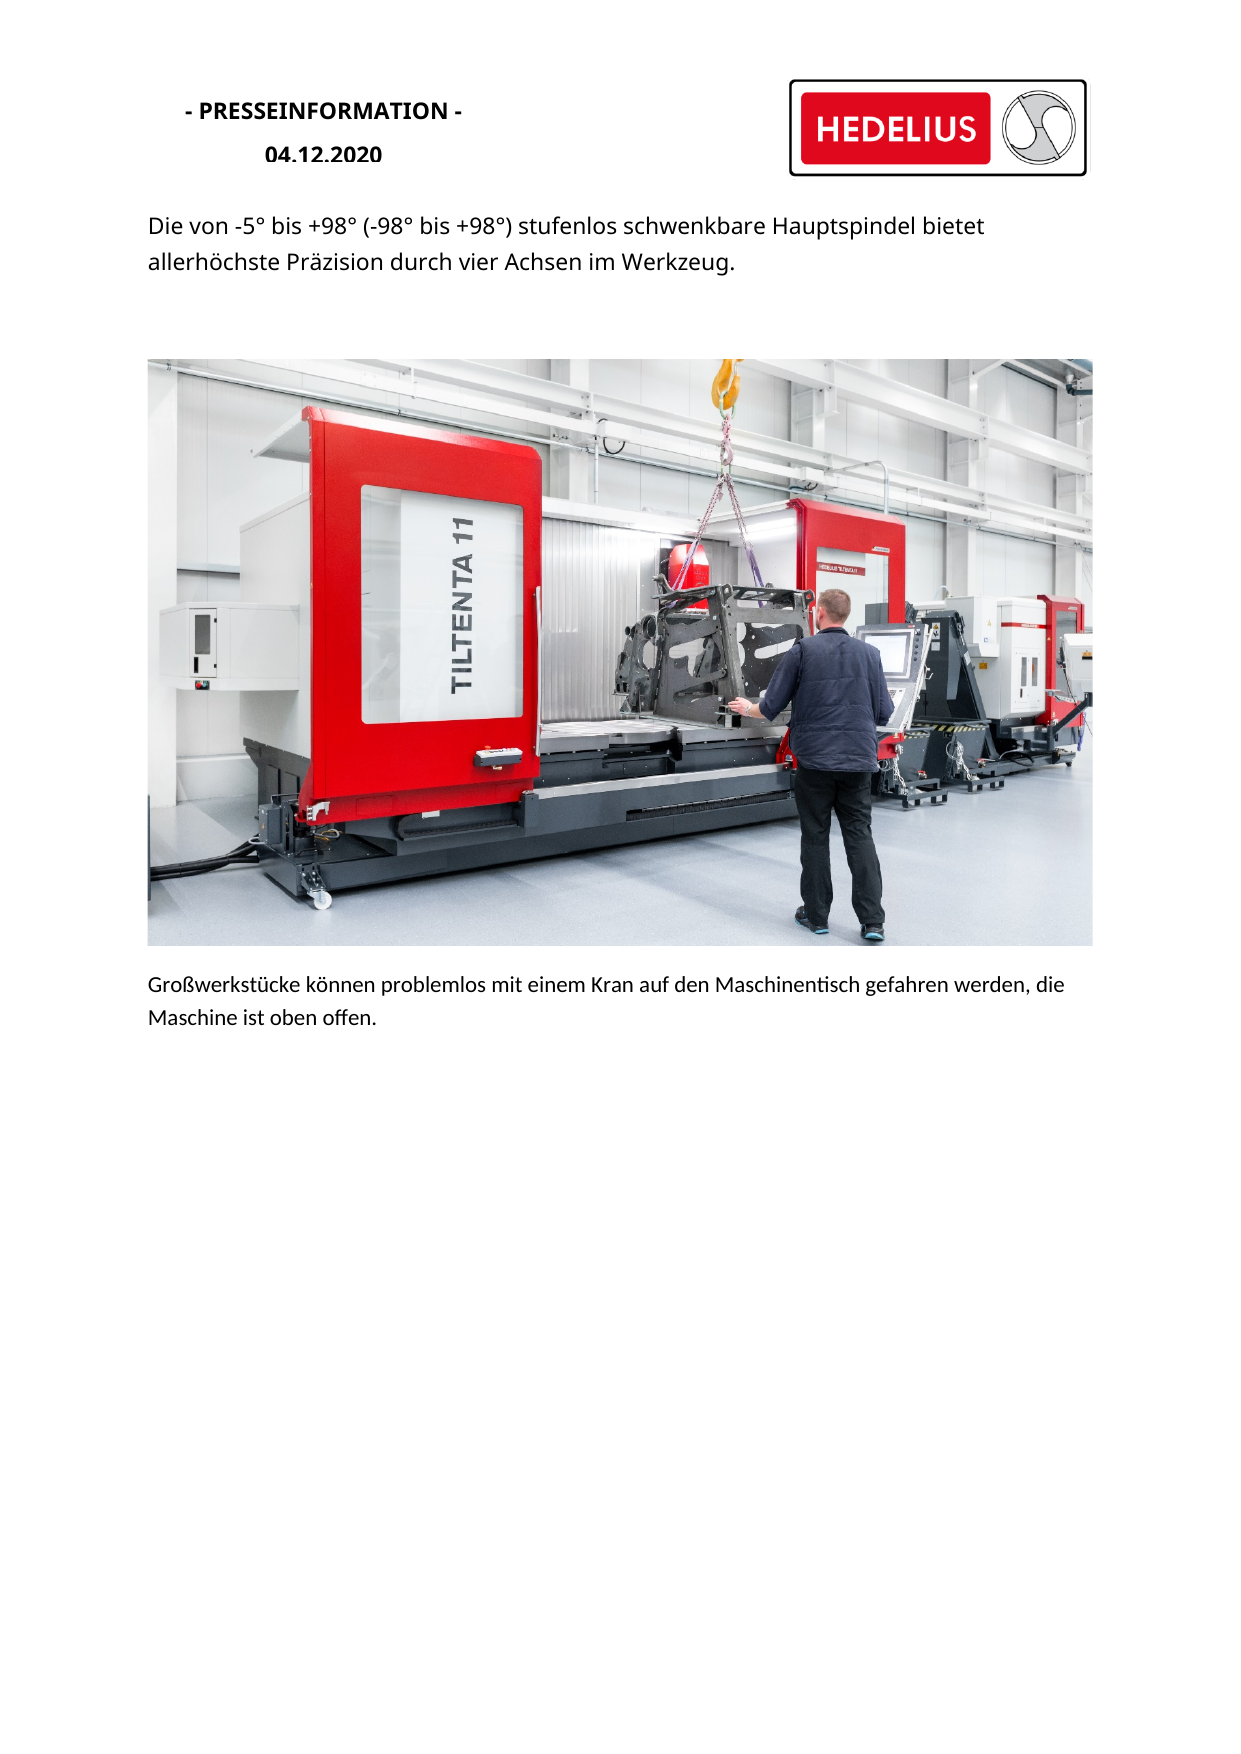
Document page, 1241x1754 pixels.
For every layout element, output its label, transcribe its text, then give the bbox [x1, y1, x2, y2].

picture [147, 359, 1093, 946]
picture [783, 73, 1093, 182]
text Die von -5° bis +98° (-98° bis +98°) stufenlos schwenkbare Hauptspindel bietet allerhöchste Präzision durch vier Achsen im Werkzeug. [148, 210, 1093, 277]
text Großwerkstücke können problemlos mit einem Kran auf den Maschinentisch gefahren werden, die Maschine ist oben offen. [148, 970, 1093, 1031]
